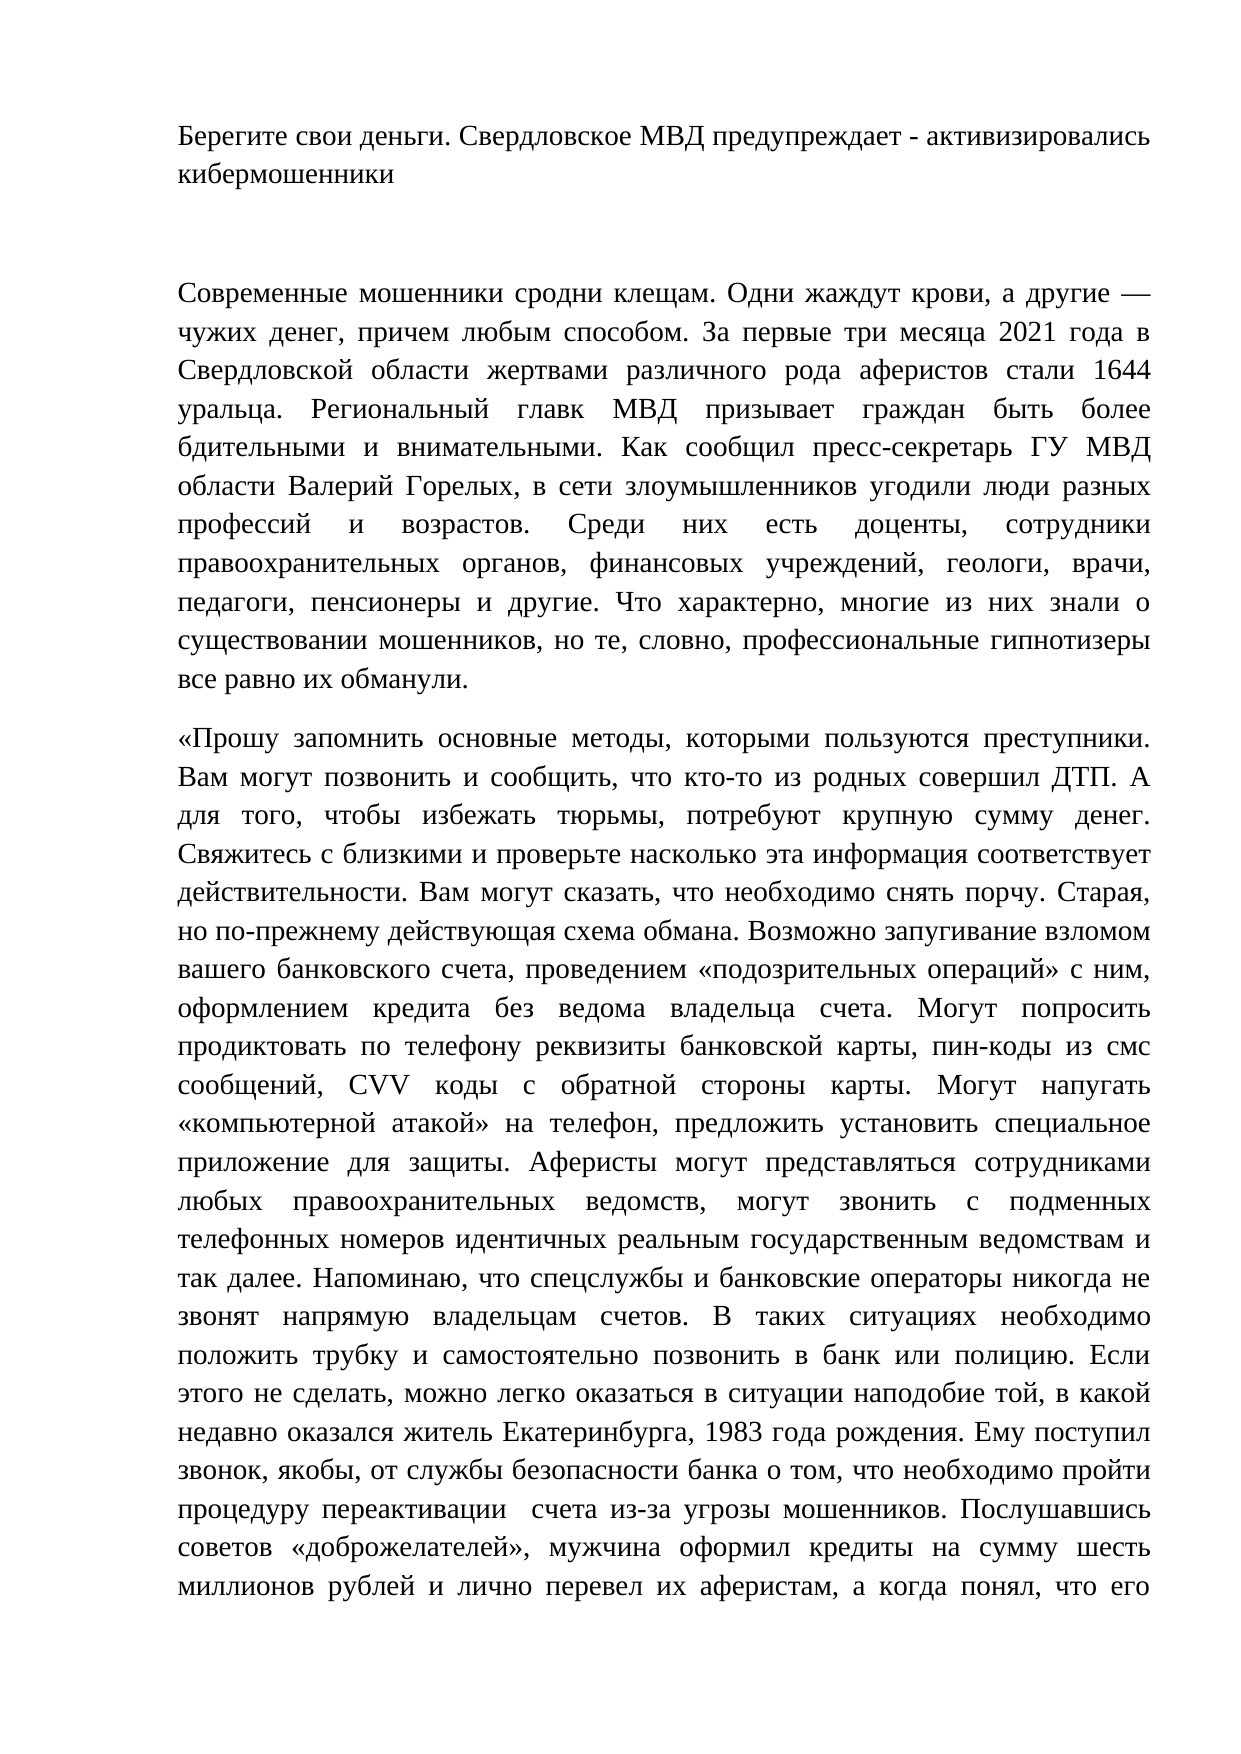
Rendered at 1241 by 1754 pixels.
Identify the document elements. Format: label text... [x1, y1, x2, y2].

text Современные мошенники сродни клещам. Одни жаждут крови, а другие — чужих денег, причем любым способом. За первые три месяца 2021 года в Свердловской области жертвами различного рода аферистов стали 1644 уральца. Региональный главк МВД призывает граждан быть более бдительными и внимательными. Как сообщил пресс-секретарь ГУ МВД области Валерий Горелых, в сети злоумышленников угодили люди разных профессий и возрастов. Среди них есть доценты, сотрудники правоохранительных органов, финансовых учреждений, геологи, врачи, педагоги, пенсионеры и другие. Что характерно, многие из них знали о существовании мошенников, но те, словно, профессиональные гипнотизеры все равно их обманули. [177, 275, 1152, 694]
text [177, 720, 1152, 1602]
text Берегите свои деньги. Свердловское МВД предупреждает - активизировались кибермошенники [177, 118, 1152, 190]
